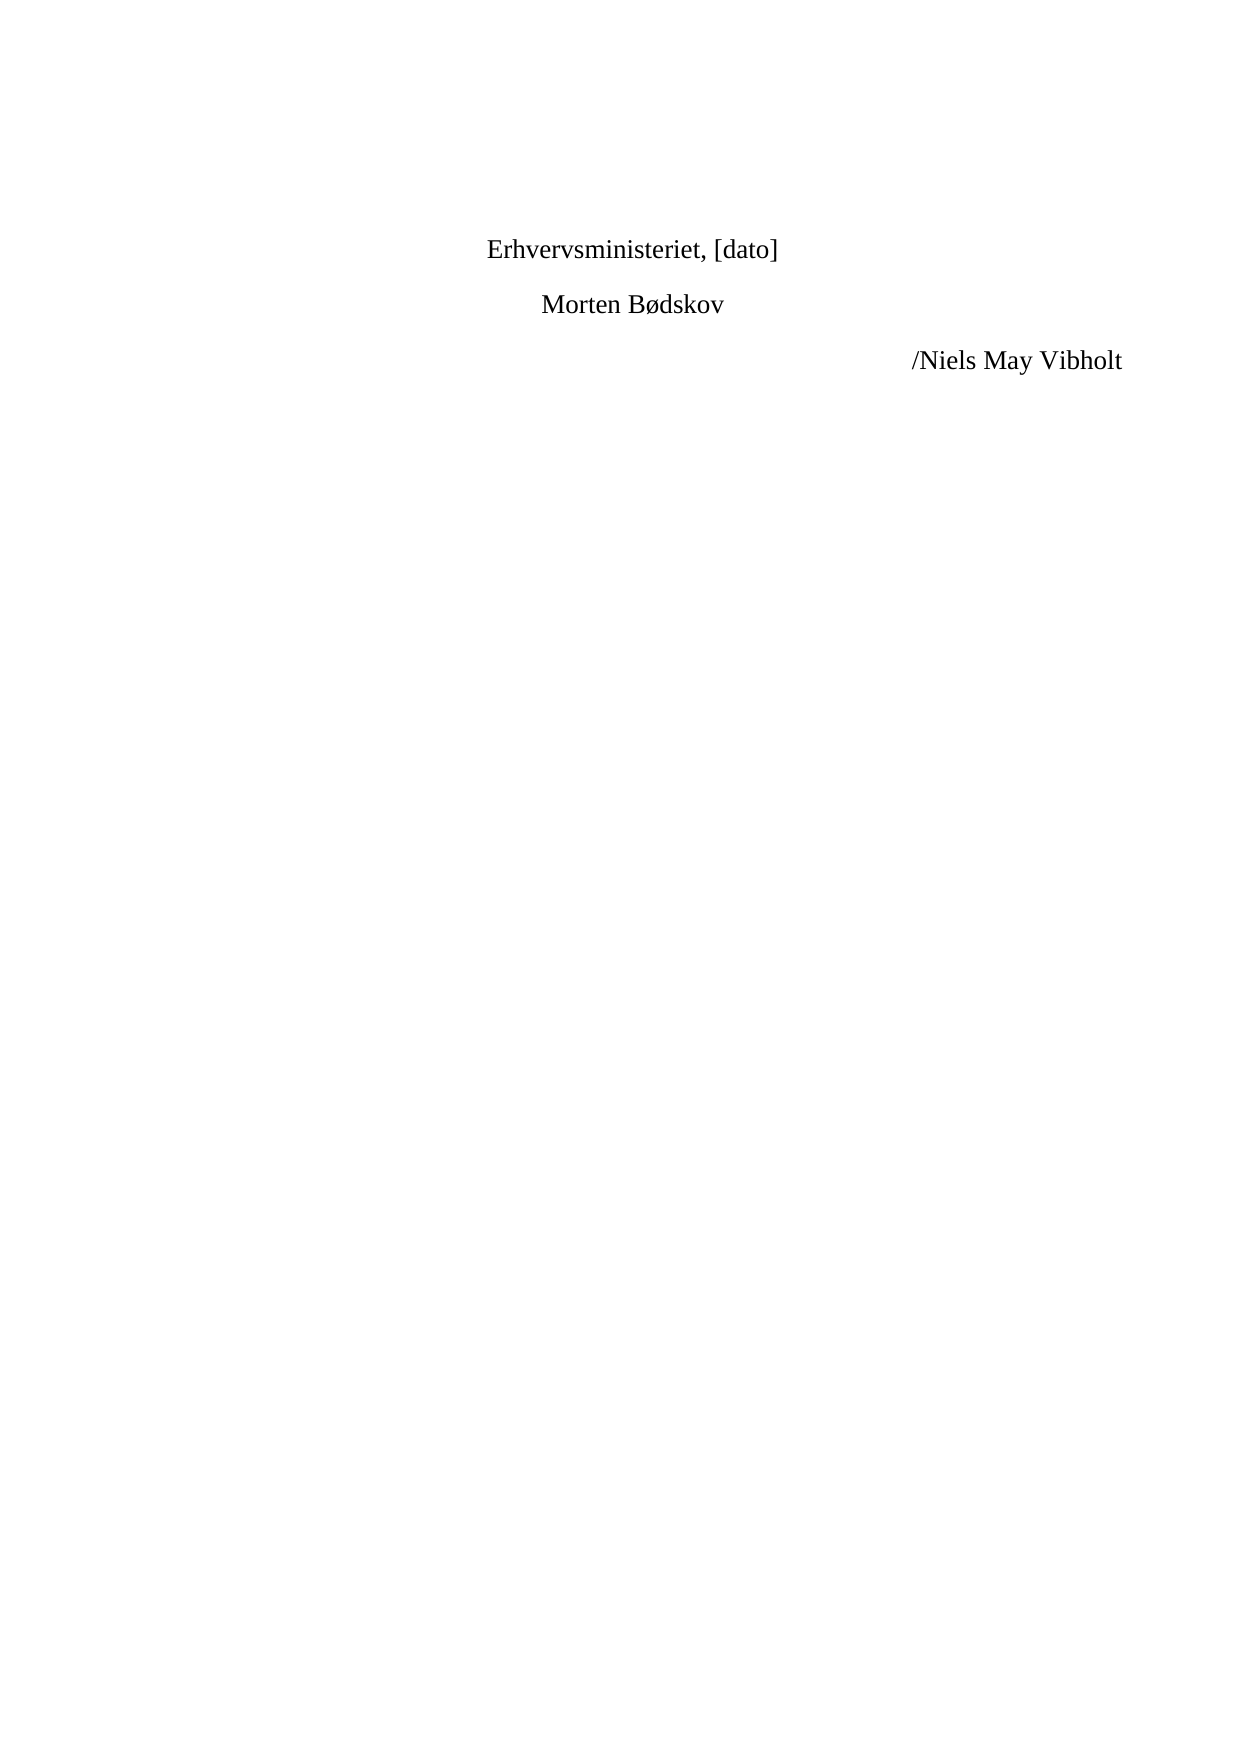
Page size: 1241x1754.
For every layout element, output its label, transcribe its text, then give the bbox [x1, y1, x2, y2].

text Morten Bødskov [118, 288, 1122, 319]
text Erhvervsministeriet, [dato] [118, 233, 1122, 264]
text /Niels May Vibholt [118, 344, 1122, 375]
